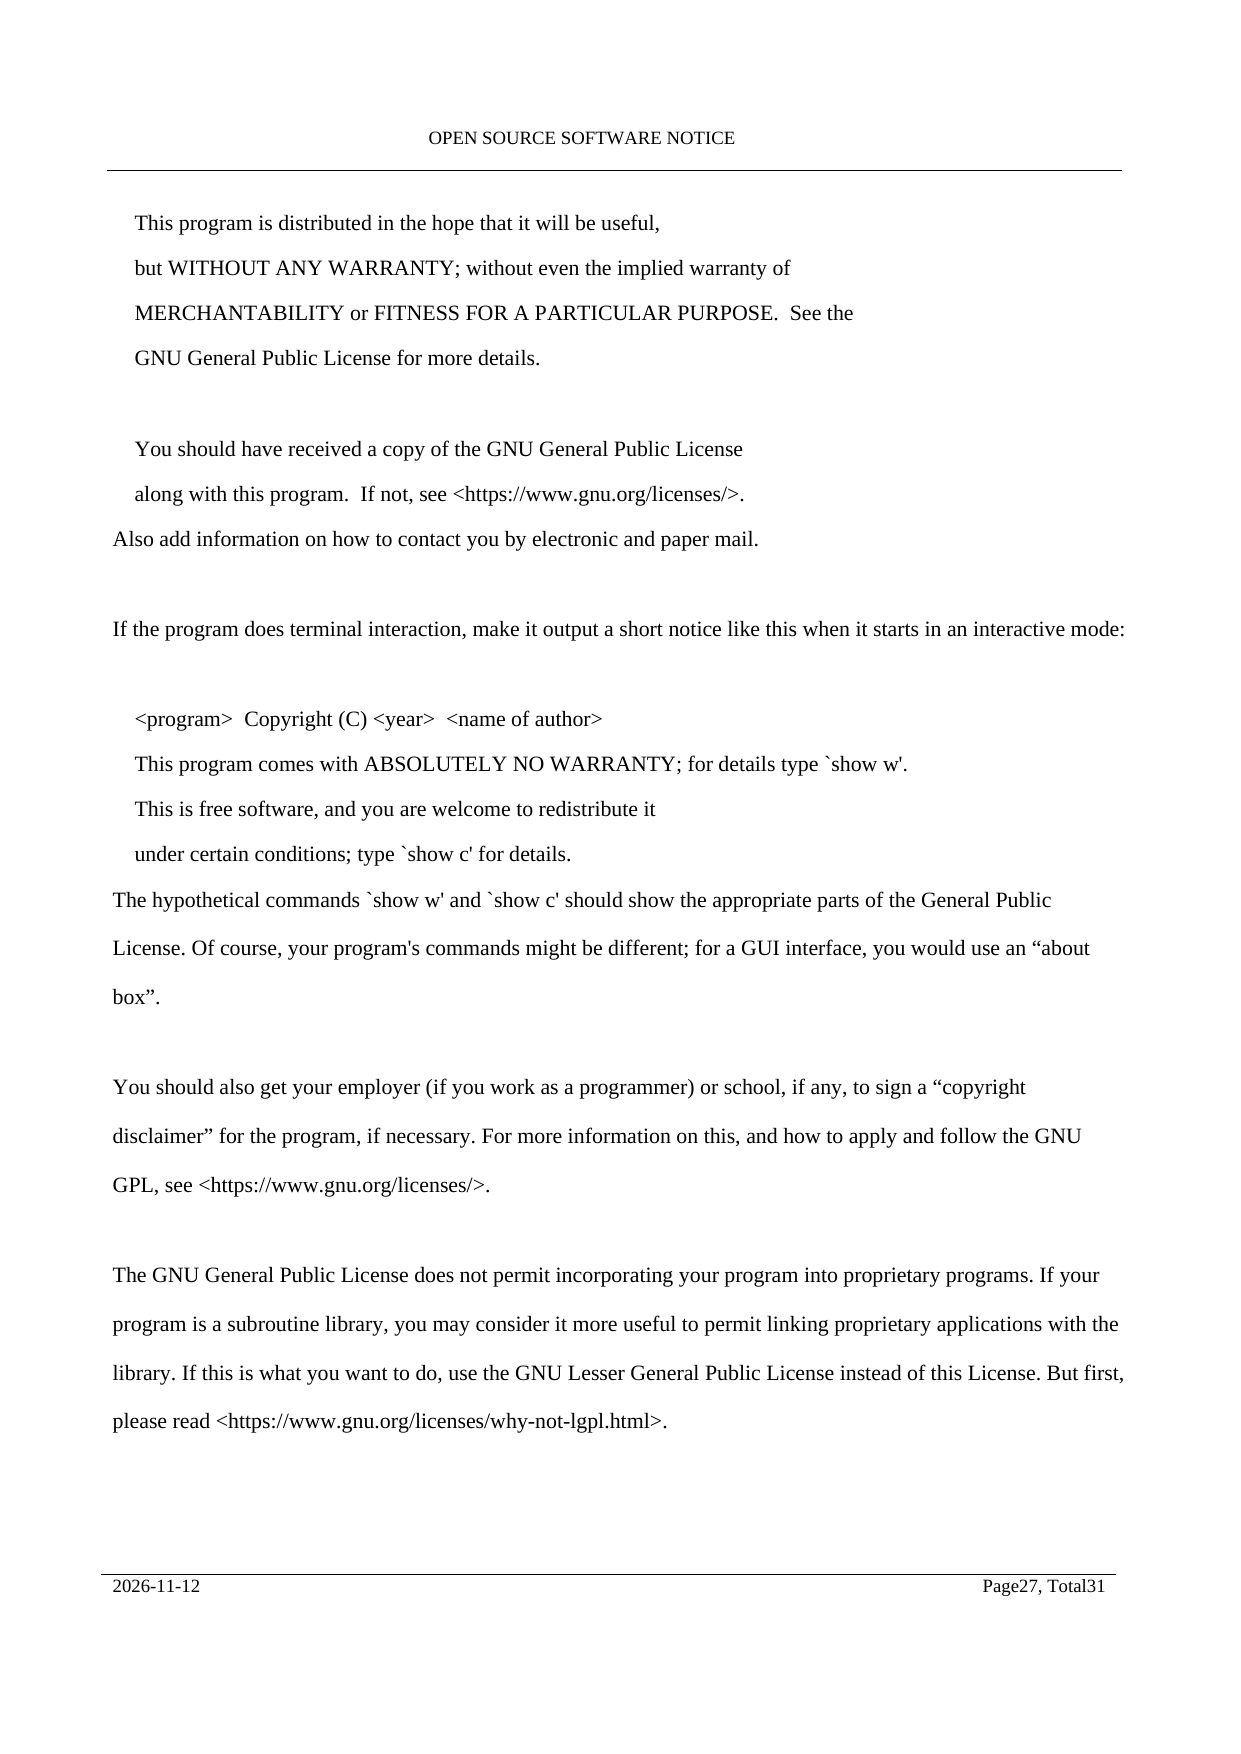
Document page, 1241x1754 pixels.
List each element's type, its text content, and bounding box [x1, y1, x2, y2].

text but WITHOUT ANY WARRANTY; without even the implied warranty of [112, 251, 1128, 284]
text Also add information on how to contact you by electronic and paper mail. [112, 522, 1128, 554]
text If the program does terminal interaction, make it output a short notice like this when it starts in an interactive mode: [112, 612, 1128, 645]
text You should have received a copy of the GNU General Public License [112, 432, 1128, 464]
text <program> Copyright (C) <year> <name of author> [112, 702, 1128, 735]
text along with this program. If not, see <https://www.gnu.org/licenses/>. [112, 477, 1128, 509]
text You should also get your employer (if you work as a programmer) or school, if any, to sign a “copyright disclaimer” for the program, if necessary. For more information on this, and how to apply and follow the GNU GPL, see <https://www.gnu.org/licenses/>. [112, 1071, 1128, 1201]
text This program is distributed in the hope that it will be useful, [112, 206, 1128, 239]
text The GNU General Public License does not permit incorporating your program into proprietary programs. If your program is a subroutine library, you may consider it more useful to permit linking proprietary applications with the library. If this is what you want to do, use the GNU Lesser General Public License instead of this License. But first, please read <https://www.gnu.org/licenses/why-not-lgpl.html>. [112, 1258, 1128, 1437]
text under certain conditions; type `show c' for details. [112, 838, 1128, 870]
text GNU General Public License for more details. [112, 342, 1128, 374]
text This is free software, and you are welcome to redistribute it [112, 793, 1128, 825]
text The hypothetical commands `show w' and `show c' should show the appropriate parts of the General Public License. Of course, your program's commands might be different; for a GUI interface, you would use an “about box”. [112, 883, 1128, 1013]
text MERCHANTABILITY or FITNESS FOR A PARTICULAR PURPOSE. See the [112, 297, 1128, 329]
text This program comes with ABSOLUTELY NO WARRANTY; for details type `show w'. [112, 748, 1128, 780]
